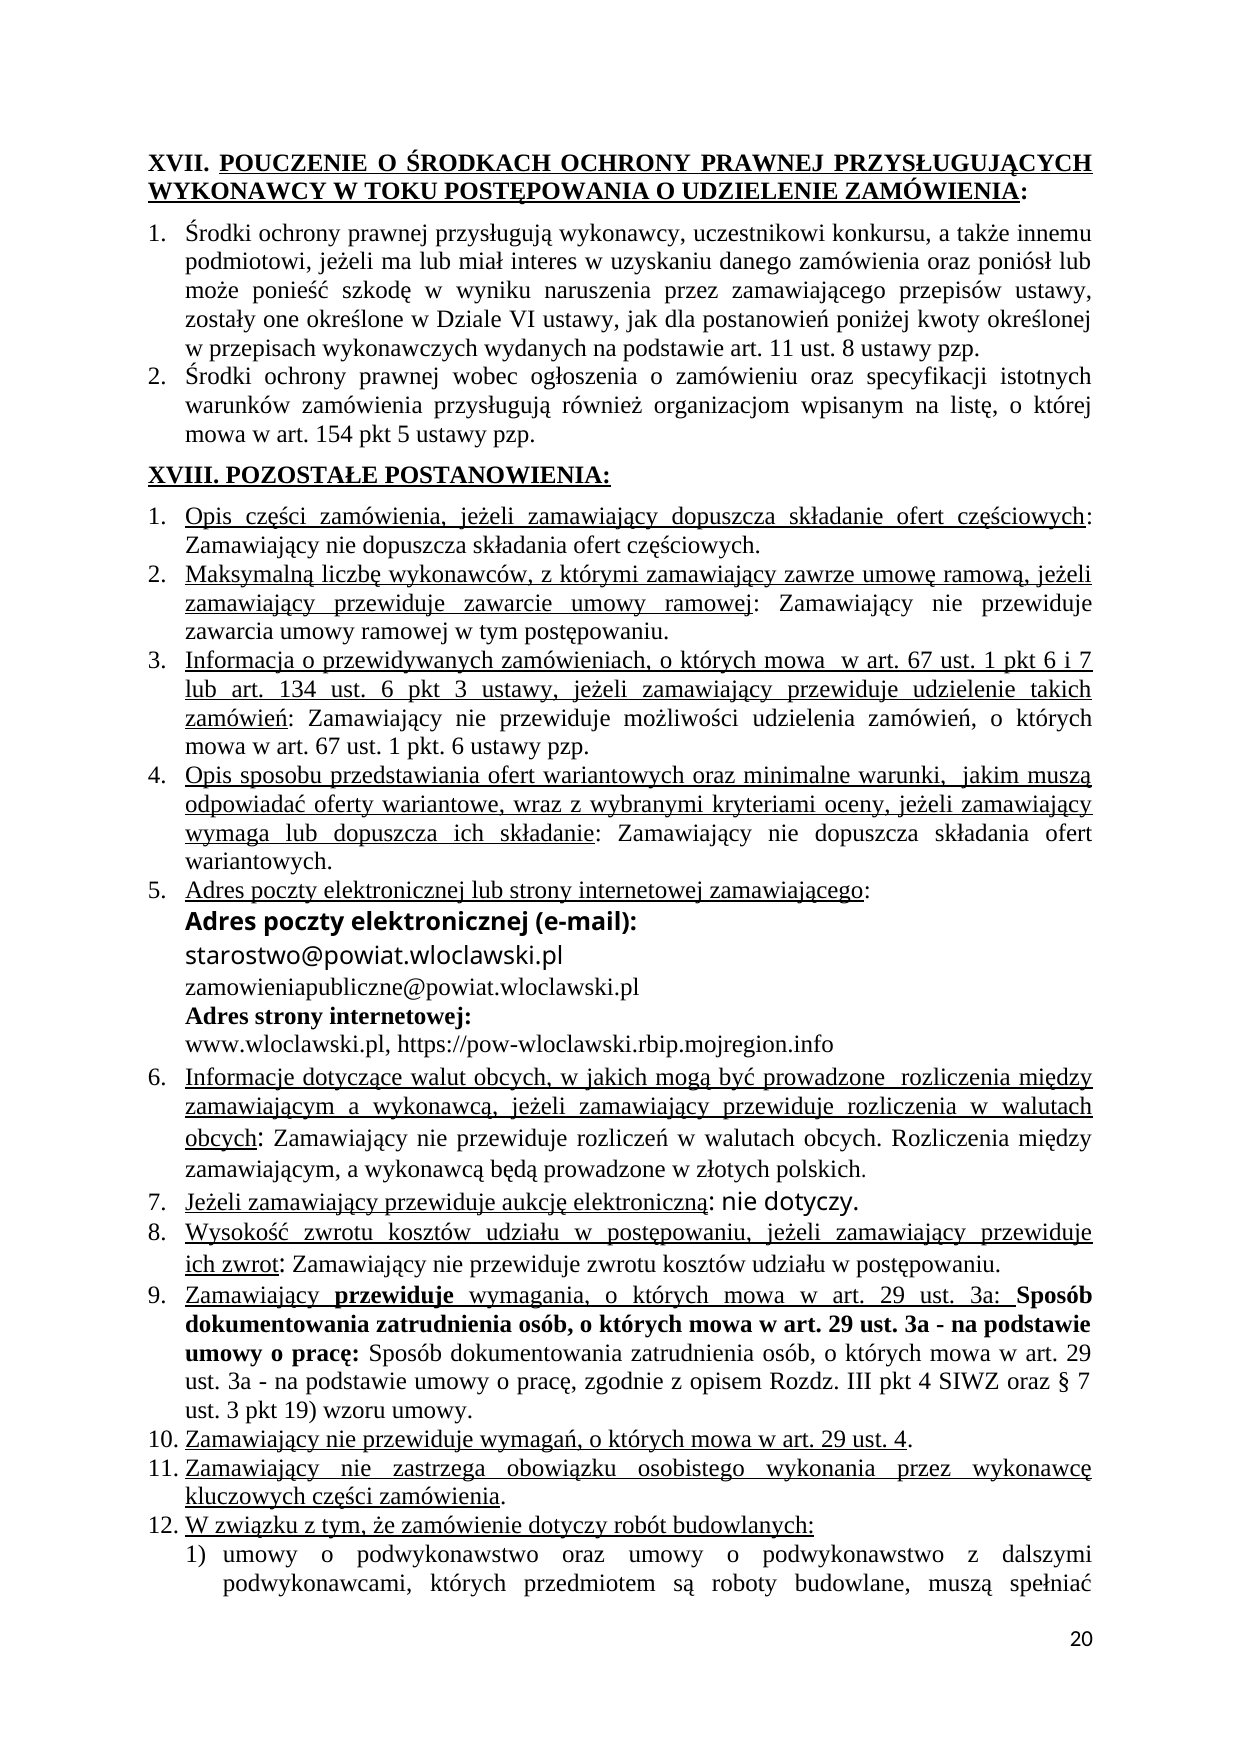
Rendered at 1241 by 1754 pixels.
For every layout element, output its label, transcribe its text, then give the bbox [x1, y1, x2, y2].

text XVII. POUCZENIE O ŚRODKACH OCHRONY PRAWNEJ PRZYSŁUGUJĄCYCH WYKONAWCY W TOKU POSTĘPOWANIA O UDZIELENIE ZAMÓWIENIA: [148, 148, 1093, 205]
text XVIII. POZOSTAŁE POSTANOWIENIA: [148, 460, 1093, 489]
list Wysokość zwrotu kosztów udziału w postępowaniu, jeżeli zamawiający przewiduje ich zwrot: Zamawiający nie przewiduje zwrotu kosztów udziału w postępowaniu. [148, 1217, 1093, 1280]
list Zamawiający nie przewiduje wymagań, o których mowa w art. 29 ust. 4. [148, 1424, 1093, 1453]
text Adres poczty elektronicznej (e-mail): [148, 904, 1093, 938]
list Opis części zamówienia, jeżeli zamawiający dopuszcza składanie ofert częściowych: Zamawiający nie dopuszcza składania ofert częściowych. [148, 501, 1093, 559]
text Adres strony internetowej: [148, 1001, 1093, 1029]
list Maksymalną liczbę wykonawców, z którymi zamawiający zawrze umowę ramową, jeżeli zamawiający przewiduje zawarcie umowy ramowej: Zamawiający nie przewiduje zawarcia umowy ramowej w tym postępowaniu. [148, 559, 1093, 645]
list Jeżeli zamawiający przewiduje aukcję elektroniczną: nie dotyczy. [148, 1183, 1093, 1217]
list Środki ochrony prawnej wobec ogłoszenia o zamówieniu oraz specyfikacji istotnych warunków zamówienia przysługują również organizacjom wpisanym na listę, o której mowa w art. 154 pkt 5 ustawy pzp. [148, 361, 1093, 448]
text www.wloclawski.pl, https://pow-wloclawski.rbip.mojregion.info [148, 1029, 1093, 1058]
list Informacje dotyczące walut obcych, w jakich mogą być prowadzone rozliczenia między zamawiającym a wykonawcą, jeżeli zamawiający przewiduje rozliczenia w walutach obcych: Zamawiający nie przewiduje rozliczeń w walutach obcych. Rozliczenia między zamawiającym, a wykonawcą będą prowadzone w złotych polskich. [148, 1062, 1093, 1183]
list Opis sposobu przedstawiania ofert wariantowych oraz minimalne warunki, jakim muszą odpowiadać oferty wariantowe, wraz z wybranymi kryteriami oceny, jeżeli zamawiający wymaga lub dopuszcza ich składanie: Zamawiający nie dopuszcza składania ofert wariantowych. [148, 760, 1093, 875]
list Zamawiający przewiduje wymagania, o których mowa w art. 29 ust. 3a: Sposób dokumentowania zatrudnienia osób, o których mowa w art. 29 ust. 3a - na podstawie umowy o pracę: Sposób dokumentowania zatrudnienia osób, o których mowa w art. 29 ust. 3a - na podstawie umowy o pracę, zgodnie z opisem Rozdz. III pkt 4 SIWZ oraz § 7 ust. 3 pkt 19) wzoru umowy. [148, 1280, 1093, 1424]
text starostwo@powiat.wloclawski.pl [148, 938, 1093, 972]
list Środki ochrony prawnej przysługują wykonawcy, uczestnikowi konkursu, a także innemu podmiotowi, jeżeli ma lub miał interes w uzyskaniu danego zamówienia oraz poniósł lub może ponieść szkodę w wyniku naruszenia przez zamawiającego przepisów ustawy, zostały one określone w Dziale VI ustawy, jak dla postanowień poniżej kwoty określonej w przepisach wykonawczych wydanych na podstawie art. 11 ust. 8 ustawy pzp. [148, 218, 1093, 361]
list Adres poczty elektronicznej lub strony internetowej zamawiającego: [148, 875, 1093, 904]
text zamowieniapubliczne@powiat.wloclawski.pl [148, 972, 1093, 1001]
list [185, 1539, 1093, 1596]
list Informacja o przewidywanych zamówieniach, o których mowa w art. 67 ust. 1 pkt 6 i 7 lub art. 134 ust. 6 pkt 3 ustawy, jeżeli zamawiający przewiduje udzielenie takich zamówień: Zamawiający nie przewiduje możliwości udzielenia zamówień, o których mowa w art. 67 ust. 1 pkt. 6 ustawy pzp. [148, 645, 1093, 760]
list Zamawiający nie zastrzega obowiązku osobistego wykonania przez wykonawcę kluczowych części zamówienia. [148, 1453, 1093, 1510]
list W związku z tym, że zamówienie dotyczy robót budowlanych: [148, 1510, 1093, 1539]
